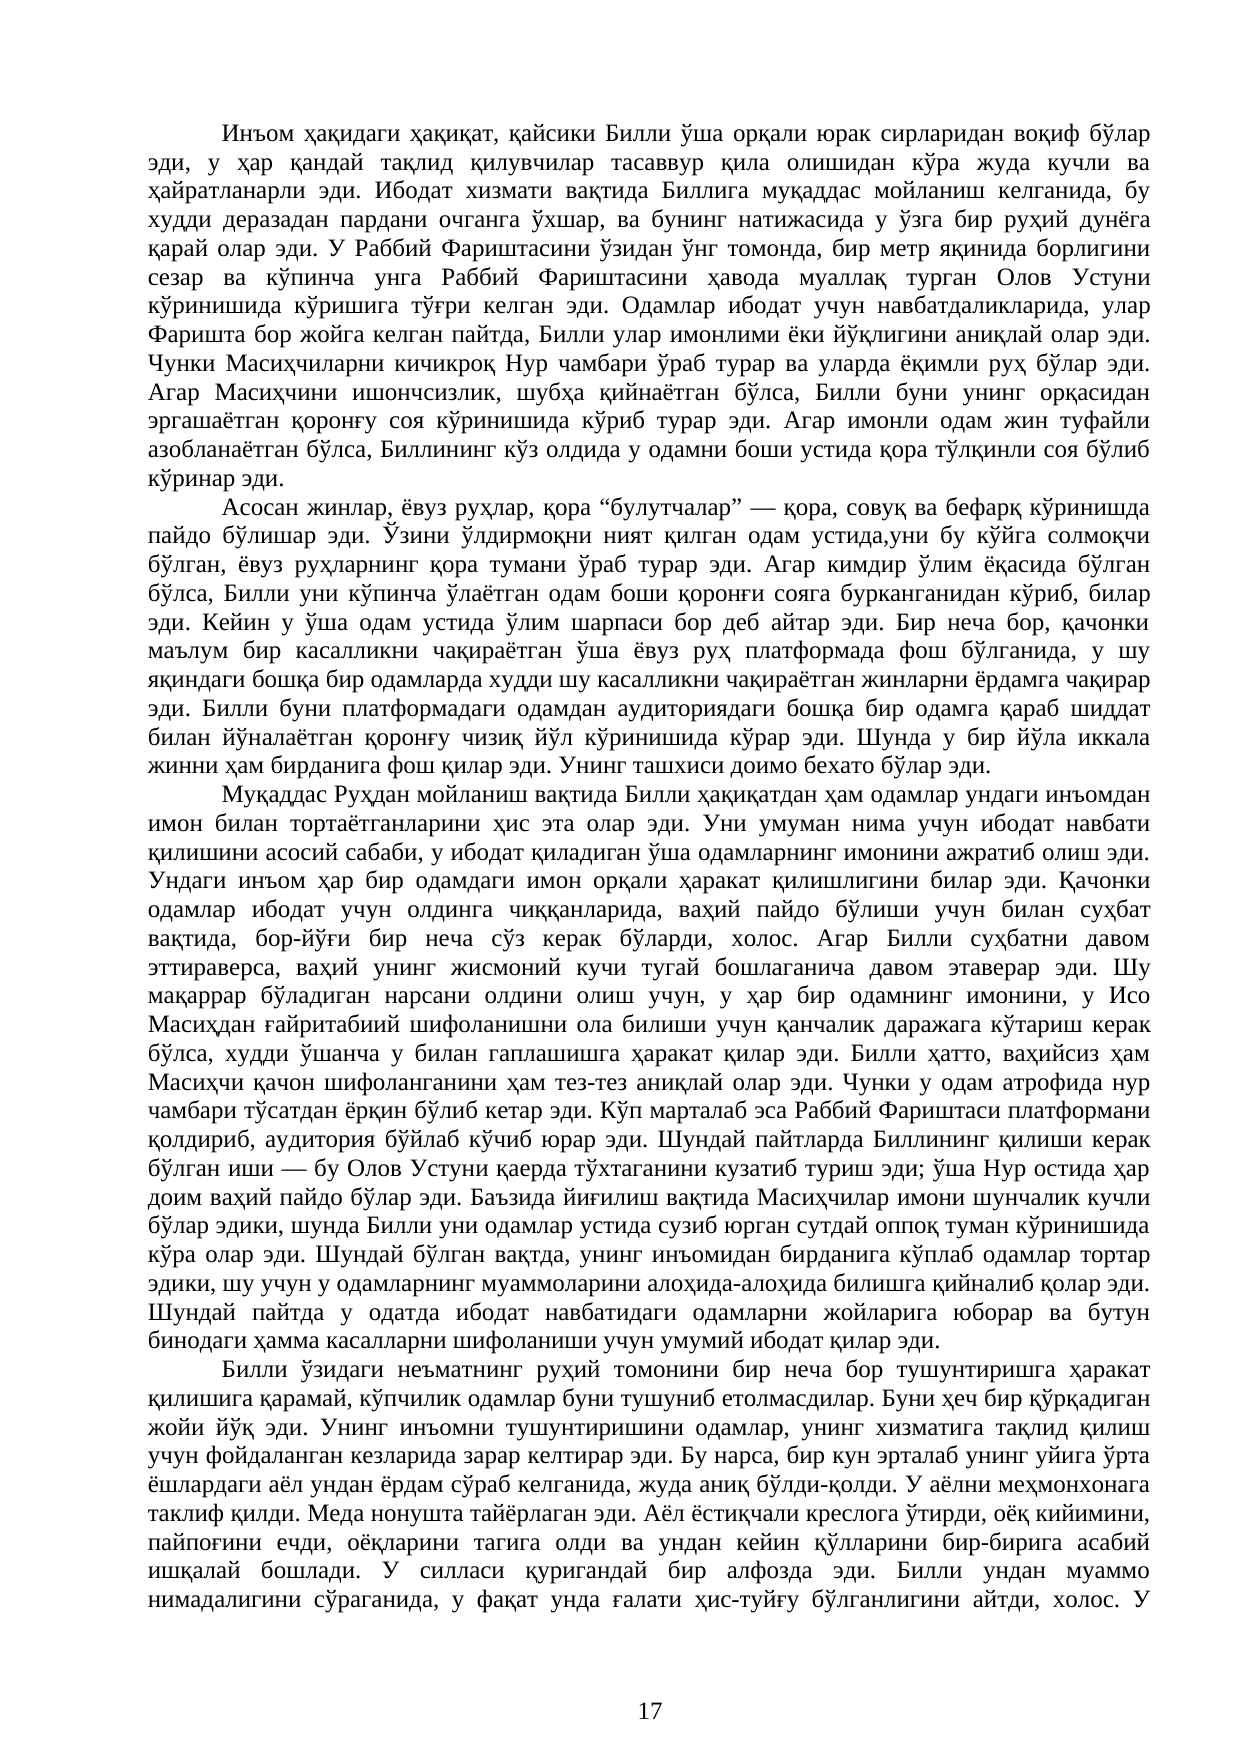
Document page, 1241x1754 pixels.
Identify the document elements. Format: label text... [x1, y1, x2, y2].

text Асосан жинлар, ёвуз руҳлар, қора “булутчалар” ― қора, совуқ ва бефарқ кўринишда пайдо бўлишар эди. Ўзини ўлдирмоқни ният қилган одам устида,уни бу кўйга солмоқчи бўлган, ёвуз руҳларнинг қора тумани ўраб турар эди. Агар кимдир ўлим ёқасида бўлган бўлса, Билли уни кўпинча ўлаётган одам боши қоронғи сояга бурканганидан кўриб, билар эди. Кейин у ўша одам устида ўлим шарпаси бор деб айтар эди. Бир неча бор, қачонки маълум бир касалликни чақираётган ўша ёвуз руҳ платформада фош бўлганида, у шу яқиндаги бошқа бир одамларда худди шу касалликни чақираётган жинларни ёрдамга чақирар эди. Билли буни платформадаги одамдан аудиториядаги бошқа бир одамга қараб шиддат билан йўналаётган қоронғу чизиқ йўл кўринишида кўрар эди. Шунда у бир йўла иккала жинни ҳам бирданига фош қилар эди. Унинг ташхиси доимо бехато бўлар эди. [148, 492, 1152, 779]
text Муқаддас Руҳдан мойланиш вақтида Билли ҳақиқатдан ҳам одамлар ундаги инъомдан имон билан тортаётганларини ҳис эта олар эди. Уни умуман нима учун ибодат навбати қилишини асосий сабаби, у ибодат қиладиган ўша одамларнинг имонини ажратиб олиш эди. Ундаги инъом ҳар бир одамдаги имон орқали ҳаракат қилишлигини билар эди. Қачонки одамлар ибодат учун олдинга чиққанларида, ваҳий пайдо бўлиши учун билан суҳбат вақтида, бор-йўғи бир неча сўз керак бўларди, холос. Агар Билли суҳбатни давом эттираверса, ваҳий унинг жисмоний кучи тугай бошлаганича давом этаверар эди. Шу мақаррар бўладиган нарсани олдини олиш учун, у ҳар бир одамнинг имонини, у Исо Масиҳдан ғайритабиий шифоланишни ола билиши учун қанчалик даражага кўтариш керак бўлса, худди ўшанча у билан гаплашишга ҳаракат қилар эди. Билли ҳатто, ваҳийсиз ҳам Масиҳчи қачон шифоланганини ҳам тез-тез аниқлай олар эди. Чунки у одам атрофида нур чамбари тўсатдан ёрқин бўлиб кетар эди. Кўп марталаб эса Раббий Фариштаси платформани қолдириб, аудитория бўйлаб кўчиб юрар эди. Шундай пайтларда Биллининг қилиши керак бўлган иши ― бу Олов Устуни қаерда тўхтаганини кузатиб туриш эди; ўша Нур остида ҳар доим ваҳий пайдо бўлар эди. Баъзида йиғилиш вақтида Масиҳчилар имони шунчалик кучли бўлар эдики, шунда Билли уни одамлар устида сузиб юрган сутдай оппоқ туман кўринишида кўра олар эди. Шундай бўлган вақтда, унинг инъомидан бирданига кўплаб одамлар тортар эдики, шу учун у одамларнинг муаммоларини алоҳида-алоҳида билишга қийналиб қолар эди. Шундай пайтда у одатда ибодат навбатидаги одамларни жойларига юборар ва бутун бинодаги ҳамма касалларни шифоланиши учун умумий ибодат қилар эди. [148, 779, 1152, 1354]
text Инъом ҳақидаги ҳақиқат, қайсики Билли ўша орқали юрак сирларидан воқиф бўлар эди, у ҳар қандай тақлид қилувчилар тасаввур қила олишидан кўра жуда кучли ва ҳайратланарли эди. Ибодат хизмати вақтида Биллига муқаддас мойланиш келганида, бу худди деразадан пардани очганга ўхшар, ва бунинг натижасида у ўзга бир руҳий дунёга қарай олар эди. У Раббий Фариштасини ўзидан ўнг томонда, бир метр яқинида борлигини сезар ва кўпинча унга Раббий Фариштасини ҳавода муаллақ турган Олов Устуни кўринишида кўришига тўғри келган эди. Одамлар ибодат учун навбатдаликларида, улар Фаришта бор жойга келган пайтда, Билли улар имонлими ёки йўқлигини аниқлай олар эди. Чунки Масиҳчиларни кичикроқ Нур чамбари ўраб турар ва уларда ёқимли руҳ бўлар эди. Агар Масиҳчини ишончсизлик, шубҳа қийнаётган бўлса, Билли буни унинг орқасидан эргашаётган қоронғу соя кўринишида кўриб турар эди. Агар имонли одам жин туфайли азобланаётган бўлса, Биллининг кўз олдида у одамни боши устида қора тўлқинли соя бўлиб кўринар эди. [148, 118, 1152, 492]
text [148, 1354, 1152, 1613]
